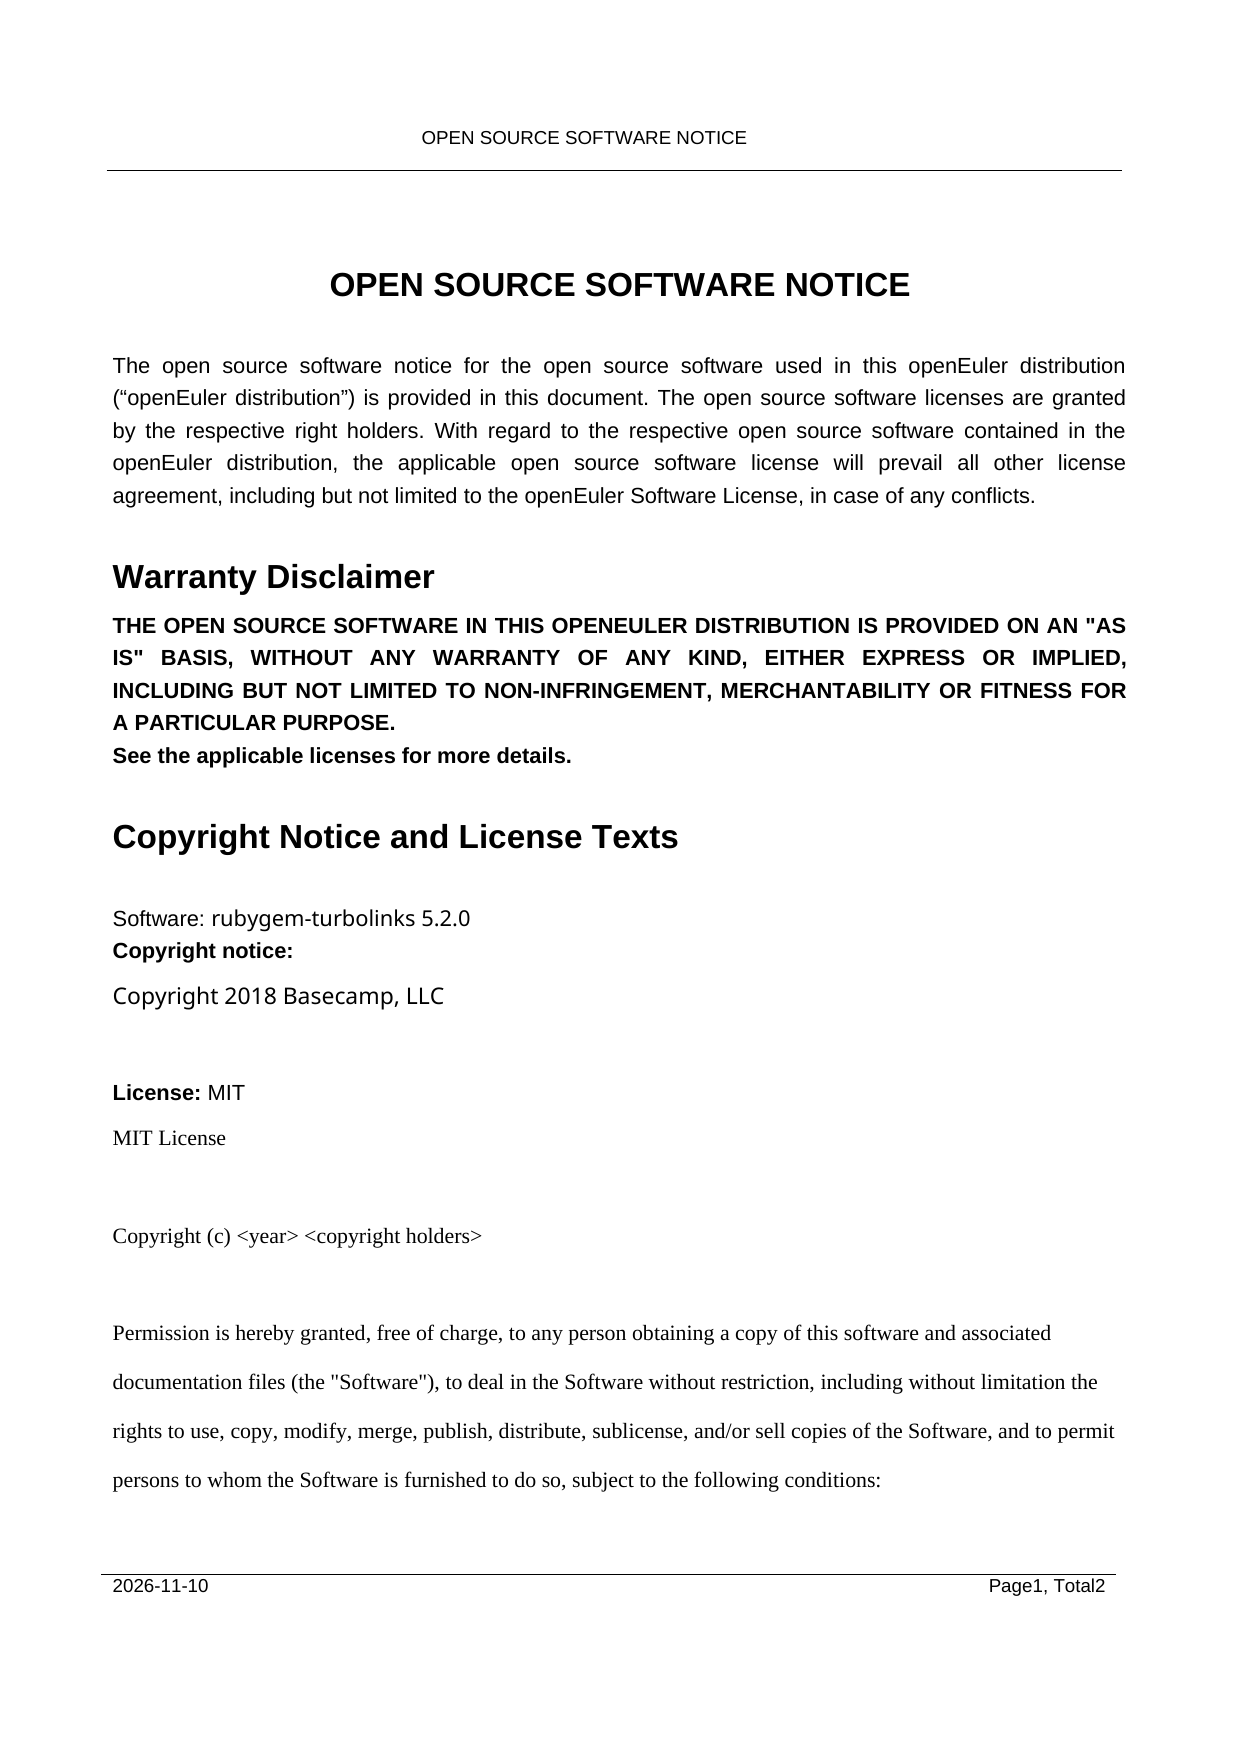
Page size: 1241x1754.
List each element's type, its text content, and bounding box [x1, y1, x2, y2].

text Warranty Disclaimer [112, 544, 1128, 609]
text THE OPEN SOURCE SOFTWARE IN THIS OPENEULER DISTRIBUTION IS PROVIDED ON AN "AS IS" BASIS, WITHOUT ANY WARRANTY OF ANY KIND, EITHER EXPRESS OR IMPLIED, INCLUDING BUT NOT LIMITED TO NON-INFRINGEMENT, MERCHANTABILITY OR FITNESS FOR A PARTICULAR PURPOSE. See the applicable licenses for more details. [112, 609, 1128, 771]
text The open source software notice for the open source software used in this openEuler distribution (“openEuler distribution”) is provided in this document. The open source software licenses are granted by the respective right holders. With regard to the respective open source software contained in the openEuler distribution, the applicable open source software license will prevail all other license agreement, including but not limited to the openEuler Software License, in case of any conflicts. [112, 349, 1128, 511]
text Copyright Notice and License Texts [112, 804, 1128, 869]
text OPEN SOURCE SOFTWARE NOTICE [112, 251, 1128, 316]
text Copyright notice: [112, 934, 1128, 966]
text License: MIT [112, 1077, 1128, 1109]
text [112, 1122, 1128, 1495]
text Software: rubygem-turbolinks 5.2.0 [112, 901, 1128, 934]
text Copyright 2018 Basecamp, LLC [112, 979, 1128, 1060]
